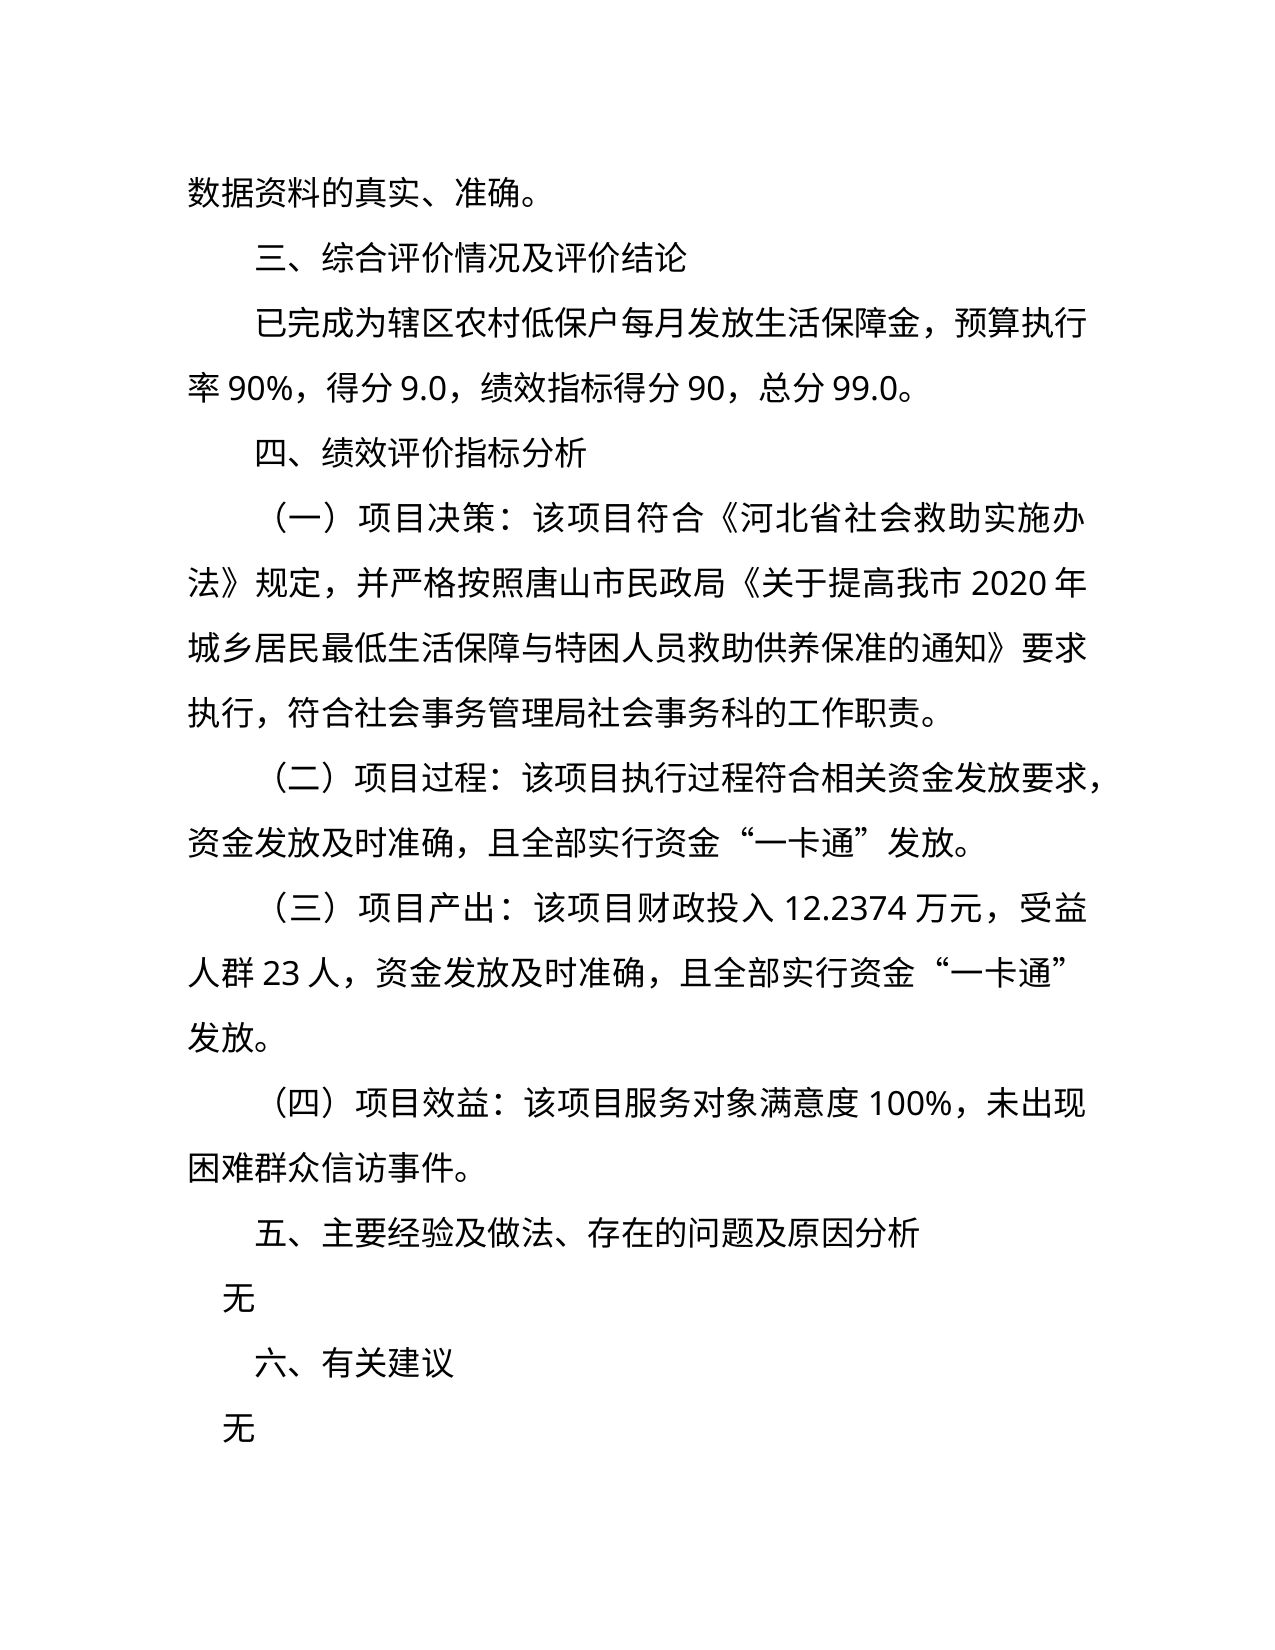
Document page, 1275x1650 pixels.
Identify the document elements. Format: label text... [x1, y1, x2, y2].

text （一）项目决策：该项目符合《河北省社会救助实施办法》规定，并严格按照唐山市民政局《关于提高我市2020年城乡居民最低生活保障与特困人员救助供养保准的通知》要求执行，符合社会事务管理局社会事务科的工作职责。 [187, 484, 1087, 744]
text （四）项目效益：该项目服务对象满意度100%，未出现困难群众信访事件。 [187, 1069, 1087, 1199]
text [187, 159, 1087, 224]
text （三）项目产出：该项目财政投入12.2374万元，受益人群23人，资金发放及时准确，且全部实行资金“一卡通”发放。 [187, 874, 1087, 1069]
list 有关建议 [187, 1329, 1087, 1394]
text 已完成为辖区农村低保户每月发放生活保障金，预算执行率90%，得分9.0，绩效指标得分90，总分99.0。 [187, 289, 1087, 419]
text 四、绩效评价指标分析 [187, 419, 1087, 484]
text 无 [187, 1264, 1087, 1329]
list 无 [187, 1394, 1087, 1459]
text （二）项目过程：该项目执行过程符合相关资金发放要求，资金发放及时准确，且全部实行资金“一卡通”发放。 [187, 744, 1087, 874]
text 五、主要经验及做法、存在的问题及原因分析 [187, 1199, 1087, 1264]
text 三、综合评价情况及评价结论 [187, 224, 1087, 289]
